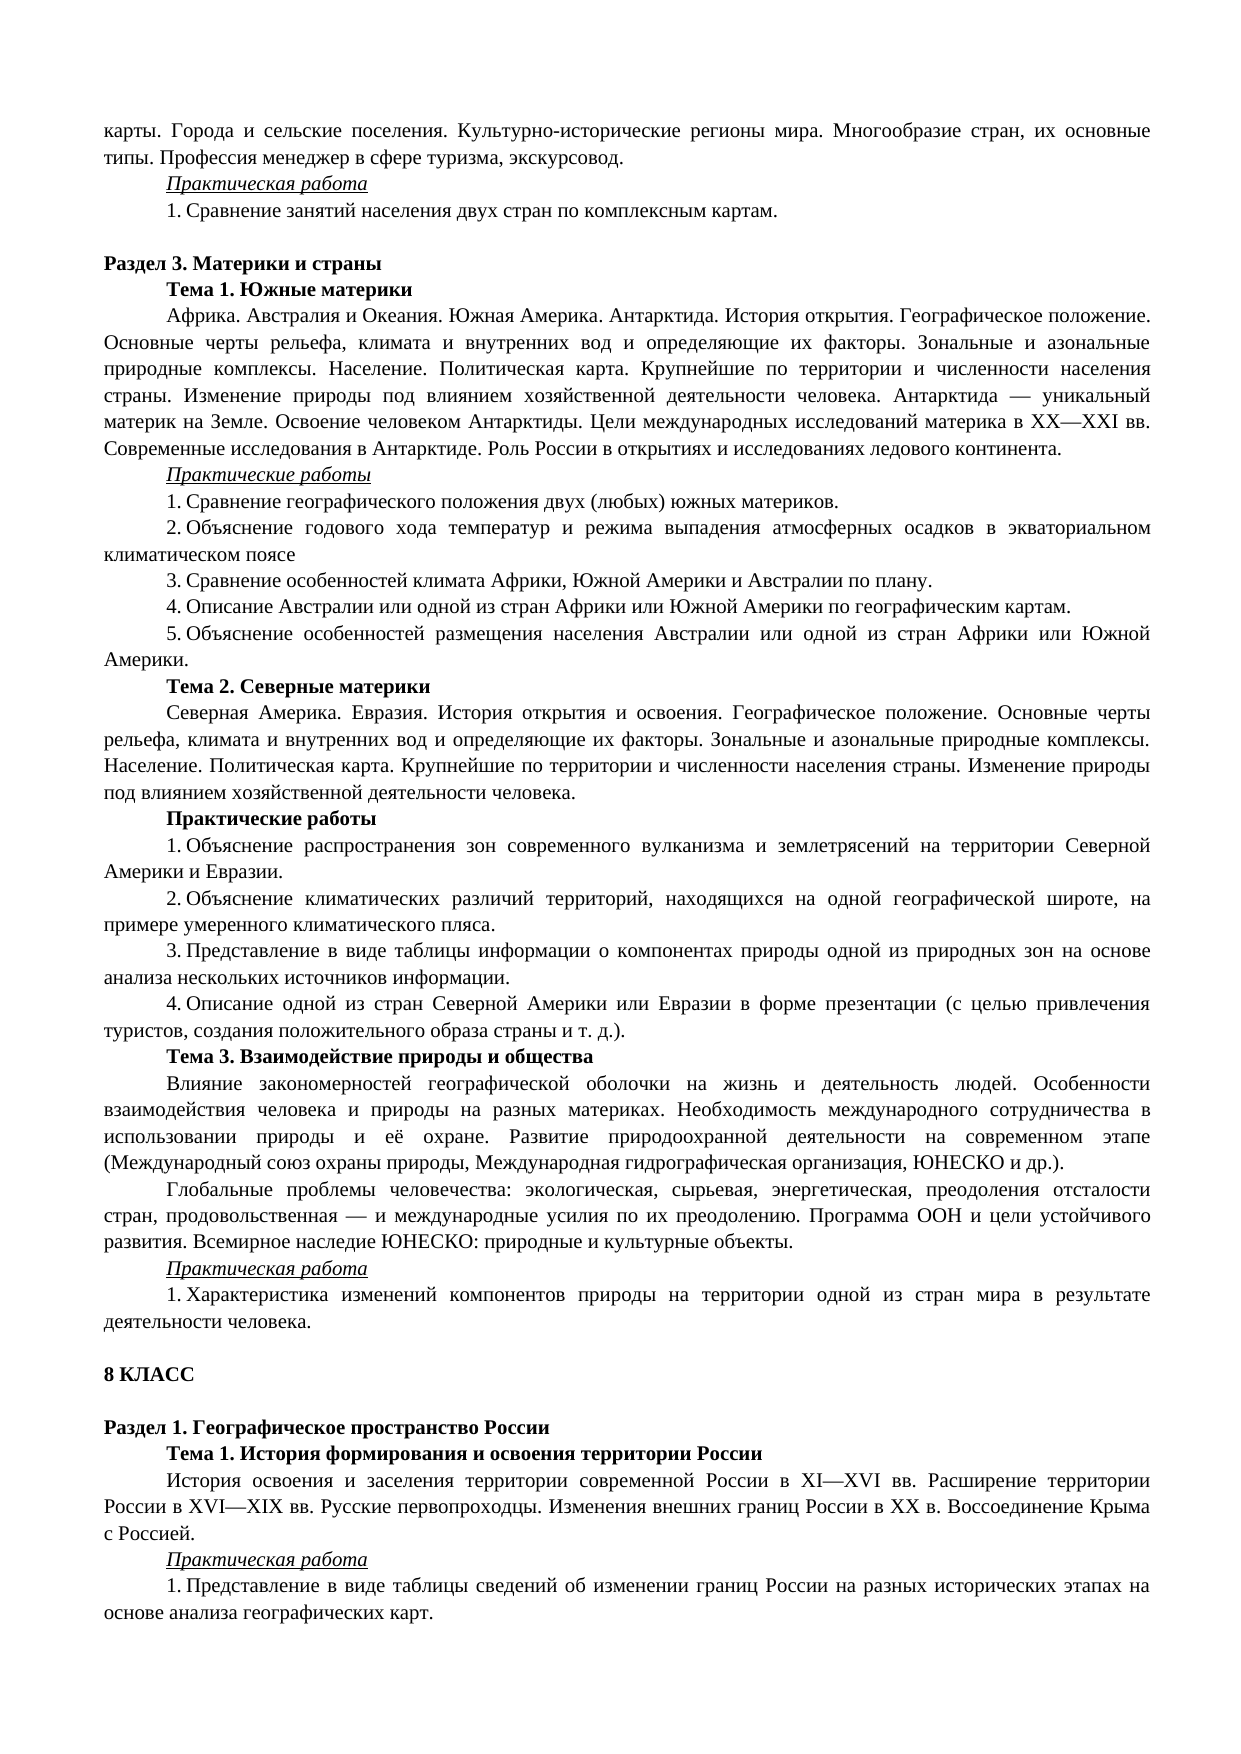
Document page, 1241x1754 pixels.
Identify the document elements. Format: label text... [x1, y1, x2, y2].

text Тема 3. Взаимодействие природы и общества [103, 1044, 1152, 1068]
text Практические работы [103, 806, 1152, 830]
text 1. Характеристика изменений компонентов природы на территории одной из стран мира в результате деятельности человека. [103, 1282, 1152, 1333]
text 5. Объяснение особенностей размещения населения Австралии или одной из стран Африки или Южной Америки. [103, 621, 1152, 671]
text Раздел 1. Географическое пространство России [103, 1414, 1152, 1439]
text 8 КЛАСС [103, 1362, 1152, 1386]
text 2. Объяснение годового хода температур и режима выпадения атмосферных осадков в экваториальном климатическом поясе [103, 515, 1152, 566]
text 1. Сравнение занятий населения двух стран по комплексным картам. [103, 197, 1152, 222]
text Африка. Австралия и Океания. Южная Америка. Антарктида. История открытия. Географическое положение. Основные черты рельефа, климата и внутренних вод и определяющие их факторы. Зональные и азональные природные комплексы. Население. Политическая карта. Крупнейшие по территории и численности населения страны. Изменение природы под влиянием хозяйственной деятельности человека. Антарктида — уникальный материк на Земле. Освоение человеком Антарктиды. Цели международных исследований материка в XX—XXI вв. Современные исследования в Антарктиде. Роль России в открытиях и исследованиях ледового континента. [103, 303, 1152, 460]
text История освоения и заселения территории современной России в XI—XVI вв. Расширение территории России в XVI—XIX вв. Русские первопроходцы. Изменения внешних границ России в ХХ в. Воссоединение Крыма с Россией. [103, 1467, 1152, 1544]
text Тема 1. История формирования и освоения территории России [103, 1441, 1152, 1465]
text 3. Представление в виде таблицы информации о компонентах природы одной из природных зон на основе анализа нескольких источников информации. [103, 938, 1152, 989]
text 1. Сравнение географического положения двух (любых) южных материков. [103, 488, 1152, 513]
text Влияние закономерностей географической оболочки на жизнь и деятельность людей. Особенности взаимодействия человека и природы на разных материках. Необходимость международного сотрудничества в использовании природы и её охране. Развитие природоохранной деятельности на современном этапе (Международный союз охраны природы, Международная гидрографическая организация, ЮНЕСКО и др.). [103, 1071, 1152, 1174]
text 1. Представление в виде таблицы сведений об изменении границ России на разных исторических этапах на основе анализа географических карт. [103, 1573, 1152, 1624]
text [103, 118, 1152, 169]
text Тема 1. Южные материки [103, 277, 1152, 301]
text Практическая работа [103, 1256, 1152, 1280]
text Практическая работа [103, 1547, 1152, 1571]
text Тема 2. Северные материки [103, 674, 1152, 698]
text Северная Америка. Евразия. История открытия и освоения. Географическое положение. Основные черты рельефа, климата и внутренних вод и определяющие их факторы. Зональные и азональные природные комплексы. Население. Политическая карта. Крупнейшие по территории и численности населения страны. Изменение природы под влиянием хозяйственной деятельности человека. [103, 700, 1152, 804]
text Глобальные проблемы человечества: экологическая, сырьевая, энергетическая, преодоления отсталости стран, продовольственная — и международные усилия по их преодолению. Программа ООН и цели устойчивого развития. Всемирное наследие ЮНЕСКО: природные и культурные объекты. [103, 1176, 1152, 1253]
text 3. Сравнение особенностей климата Африки, Южной Америки и Австралии по плану. [103, 568, 1152, 592]
text Раздел 3. Материки и страны [103, 250, 1152, 274]
text 4. Описание одной из стран Северной Америки или Евразии в форме презентации (с целью привлечения туристов, создания положительного образа страны и т. д.). [103, 991, 1152, 1042]
text 2. Объяснение климатических различий территорий, находящихся на одной географической широте, на примере умеренного климатического пляса. [103, 885, 1152, 936]
text 1. Объяснение распространения зон современного вулканизма и землетрясений на территории Северной Америки и Евразии. [103, 832, 1152, 883]
text Практические работы [103, 462, 1152, 486]
text Практическая работа [103, 171, 1152, 195]
text 4. Описание Австралии или одной из стран Африки или Южной Америки по географическим картам. [103, 594, 1152, 618]
